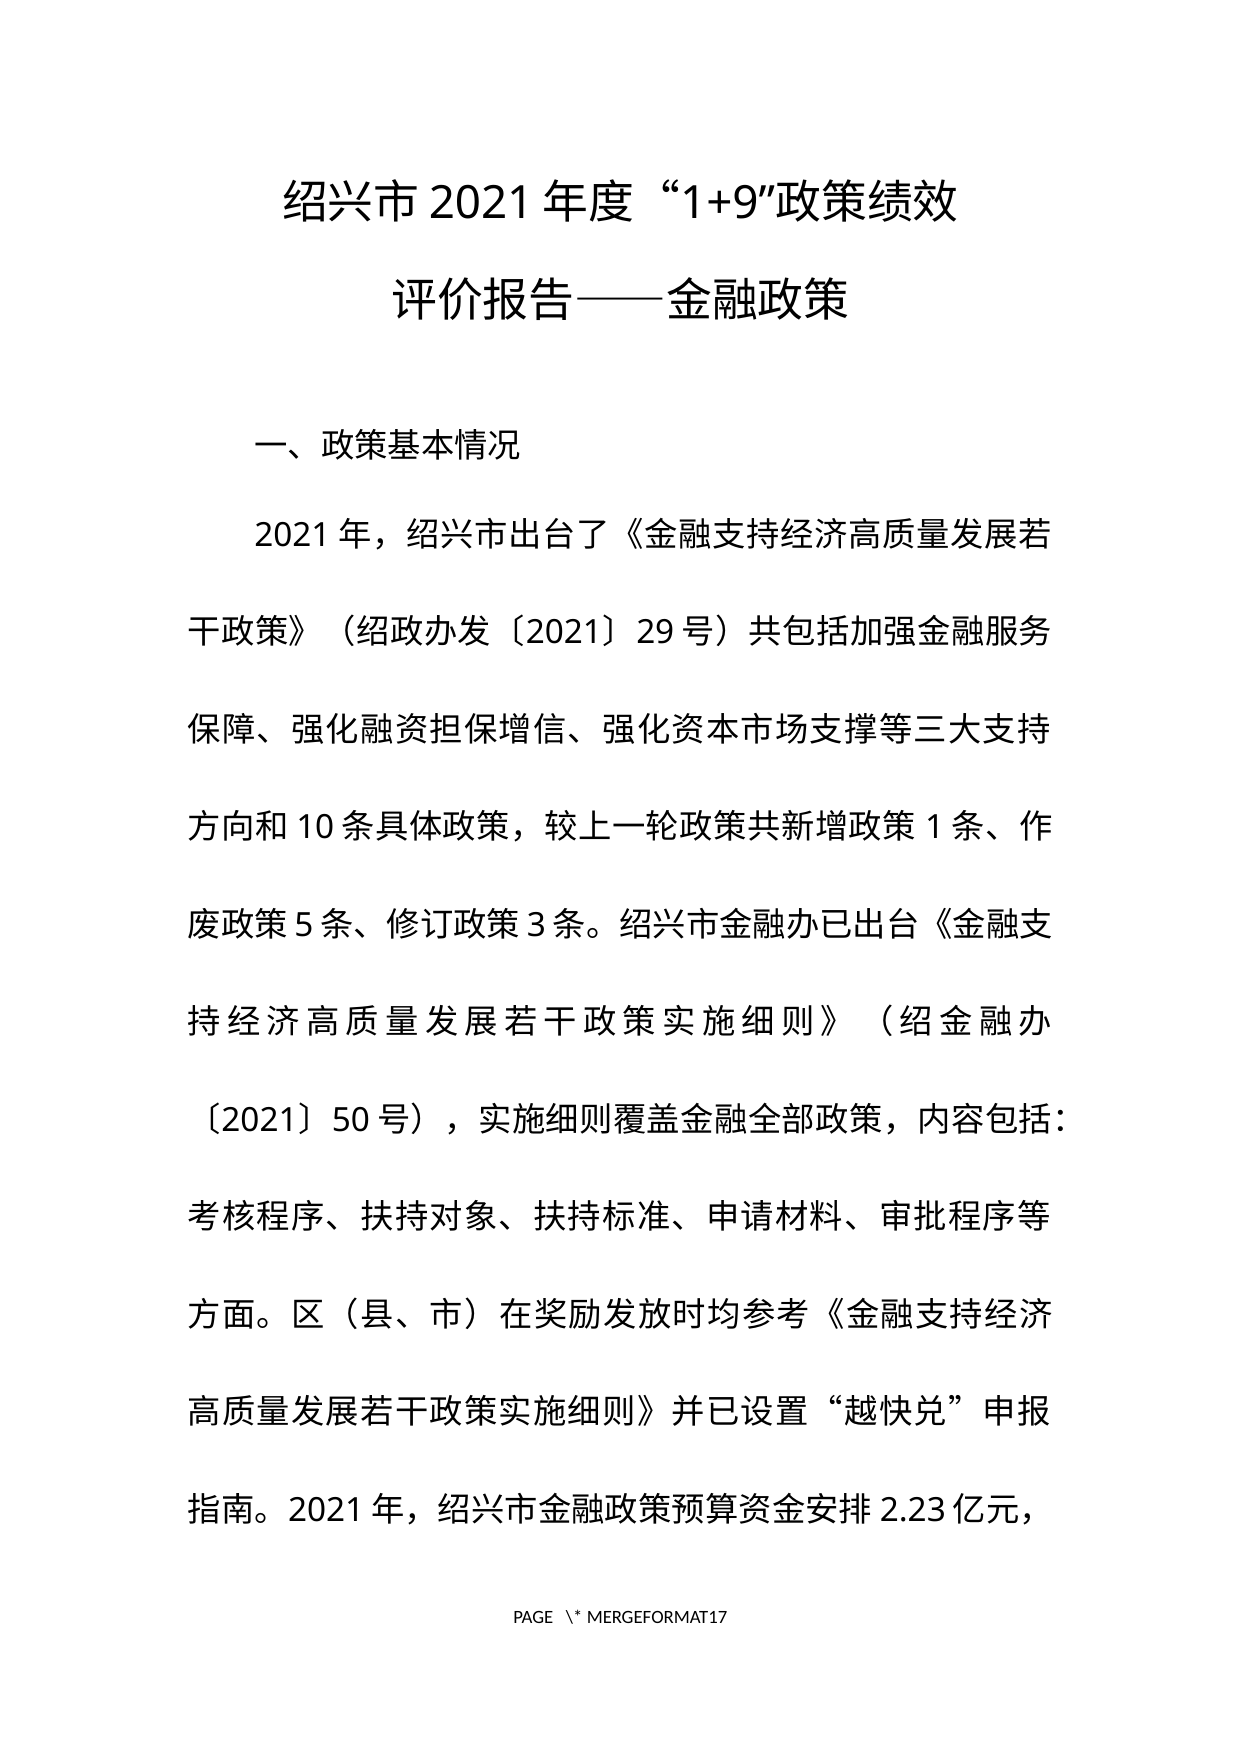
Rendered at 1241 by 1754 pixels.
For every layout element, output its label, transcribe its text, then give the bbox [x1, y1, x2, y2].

text 评价报告——金融政策 [187, 247, 1053, 345]
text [187, 499, 1053, 1539]
text 一、政策基本情况 [187, 410, 1053, 475]
text 绍兴市2021年度“1+9”政策绩效 [187, 150, 1053, 247]
